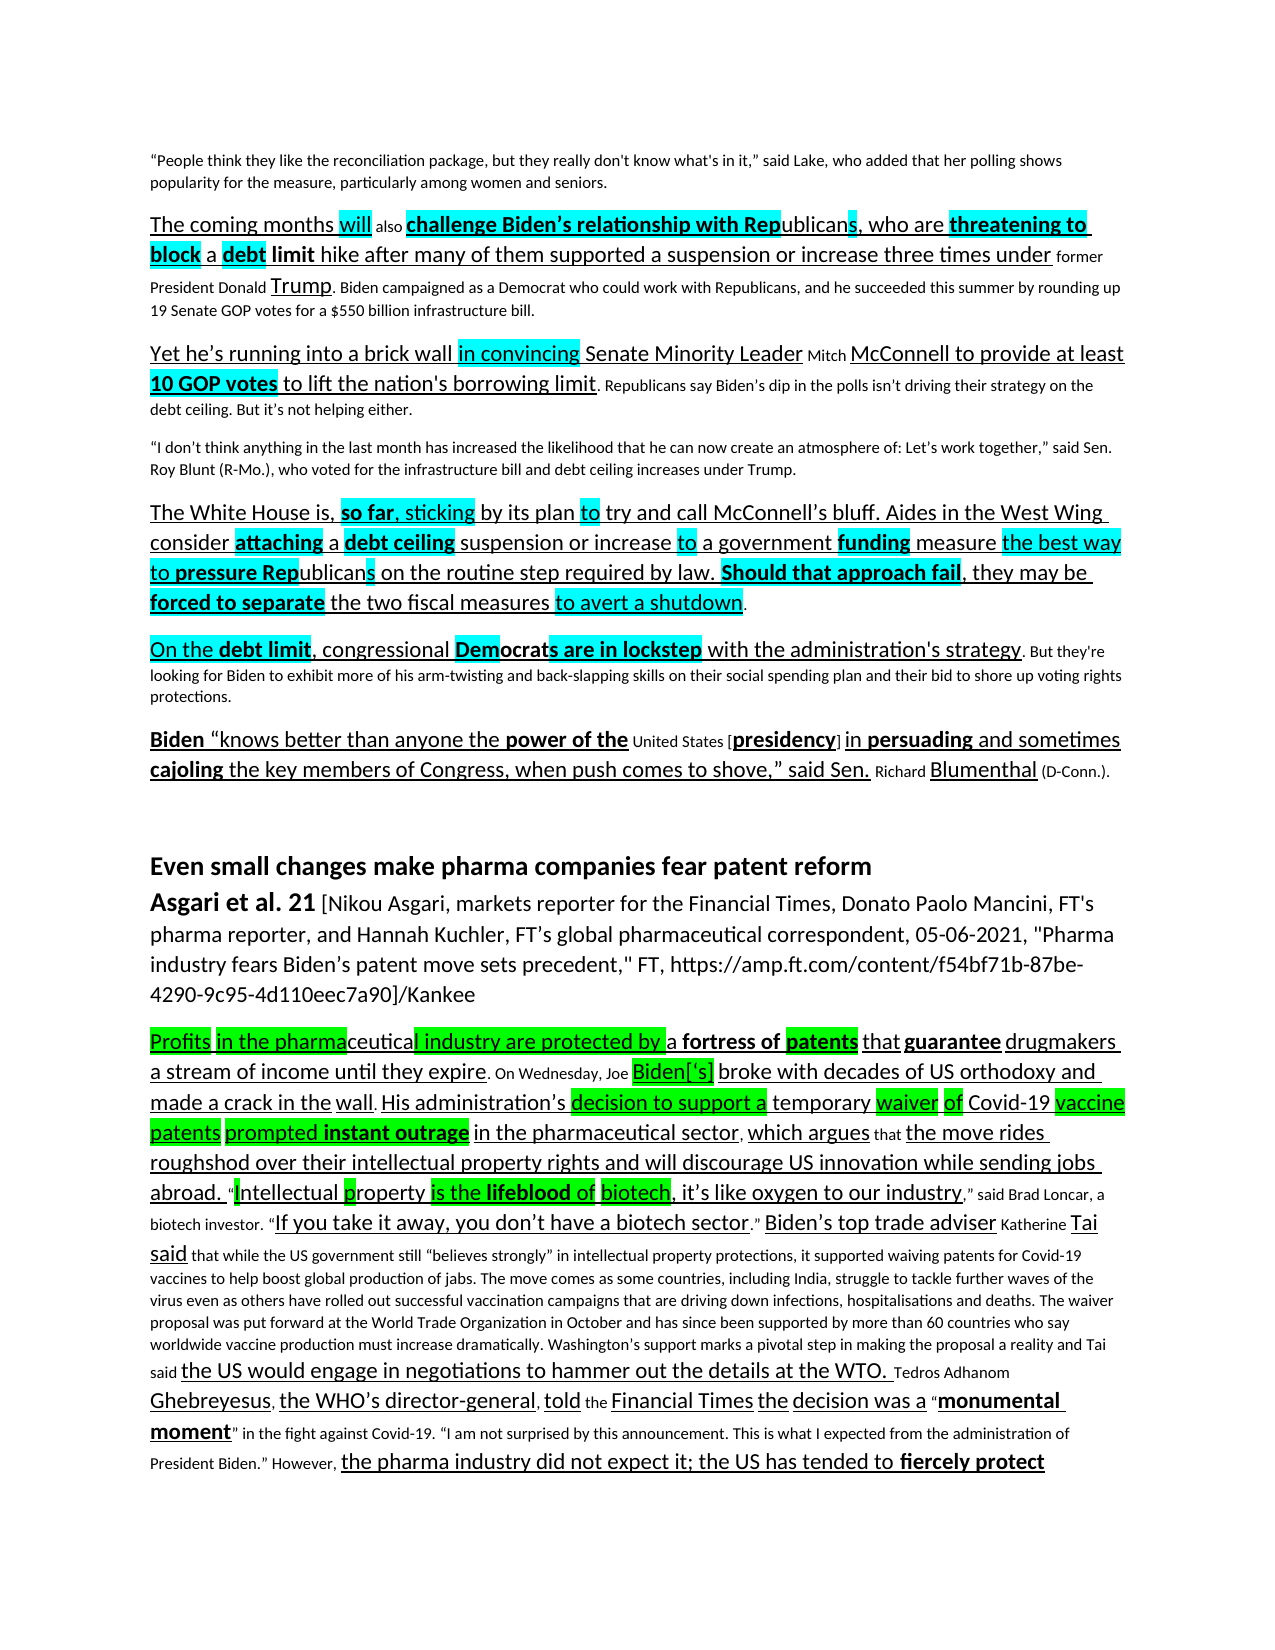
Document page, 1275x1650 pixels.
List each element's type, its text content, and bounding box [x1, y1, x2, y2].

text The White House is, so far, sticking by its plan to try and call McConnell’s bluff. Aides in the West Wing consider attaching a debt ceiling suspension or increase to a government funding measure the best way to pressure Republicans on the routine step required by law. Should that approach fail, they may be forced to separate the two fiscal measures to avert a shutdown. [150, 498, 1125, 616]
subtitle Even small changes make pharma companies fear patent reform [150, 849, 1125, 882]
text The coming months will also challenge Biden’s relationship with Republicans, who are threatening to block a debt limit hike after many of them supported a suspension or increase three times under former President Donald Trump. Biden campaigned as a Democrat who could work with Republicans, and he succeeded this summer by rounding up 19 Senate GOP votes for a $550 billion infrastructure bill. [150, 210, 1125, 321]
text Biden “knows better than anyone the power of the United States [presidency] in persuading and sometimes cajoling the key members of Congress, when push comes to shove,” said Sen. Richard Blumenthal (D-Conn.). [150, 725, 1125, 783]
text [150, 1027, 1125, 1475]
text Yet he’s running into a brick wall in convincing Senate Minority Leader Mitch McConnell to provide at least 10 GOP votes to lift the nation's borrowing limit. Republicans say Biden’s dip in the polls isn’t driving their strategy on the debt ceiling. But it’s not helping either. [150, 339, 1125, 419]
text Asgari et al. 21 [Nikou Asgari, markets reporter for the Financial Times, Donato Paolo Mancini, FT's pharma reporter, and Hannah Kuchler, FT’s global pharmaceutical correspondent, 05-06-2021, "Pharma industry fears Biden’s patent move sets precedent," FT, https://amp.ft.com/content/f54bf71b-87be-4290-9c95-4d110eec7a90]/Kankee [150, 885, 1125, 1008]
text “I don’t think anything in the last month has increased the likelihood that he can now create an atmosphere of: Let’s work together,” said Sen. Roy Blunt (R-Mo.), who voted for the infrastructure bill and debt ceiling increases under Trump. [150, 437, 1125, 479]
text On the debt limit, congressional Democrats are in lockstep with the administration's strategy. But they're looking for Biden to exhibit more of his arm-twisting and back-slapping skills on their social spending plan and their bid to shore up voting rights protections. [150, 635, 1125, 707]
text “People think they like the reconciliation package, but they really don't know what's in it,” said Lake, who added that her polling shows popularity for the measure, particularly among women and seniors. [150, 150, 1125, 192]
